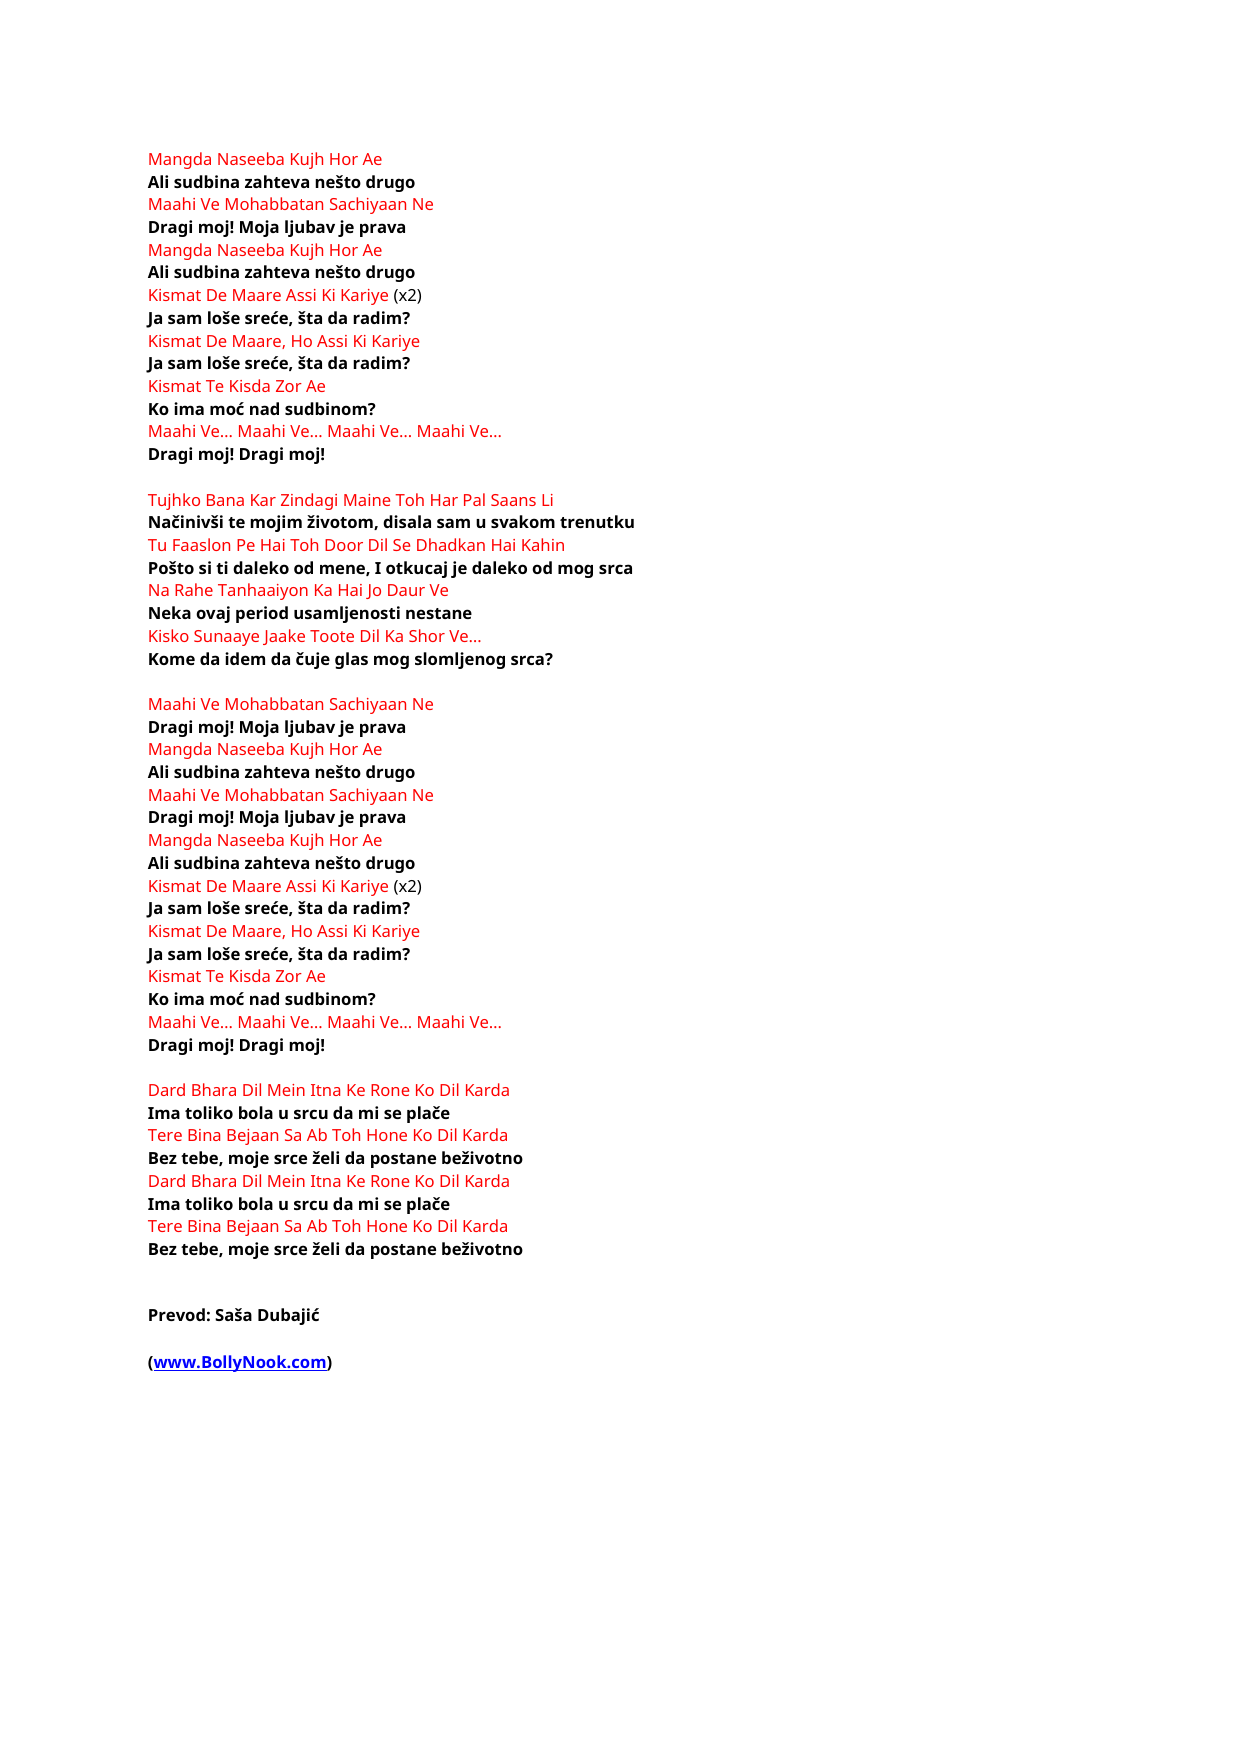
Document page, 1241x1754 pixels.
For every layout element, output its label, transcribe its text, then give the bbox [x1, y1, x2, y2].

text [148, 148, 1093, 1260]
text (www.BollyNook.com) [148, 1351, 1093, 1373]
text Prevod: Saša Dubajić [148, 1304, 1093, 1327]
